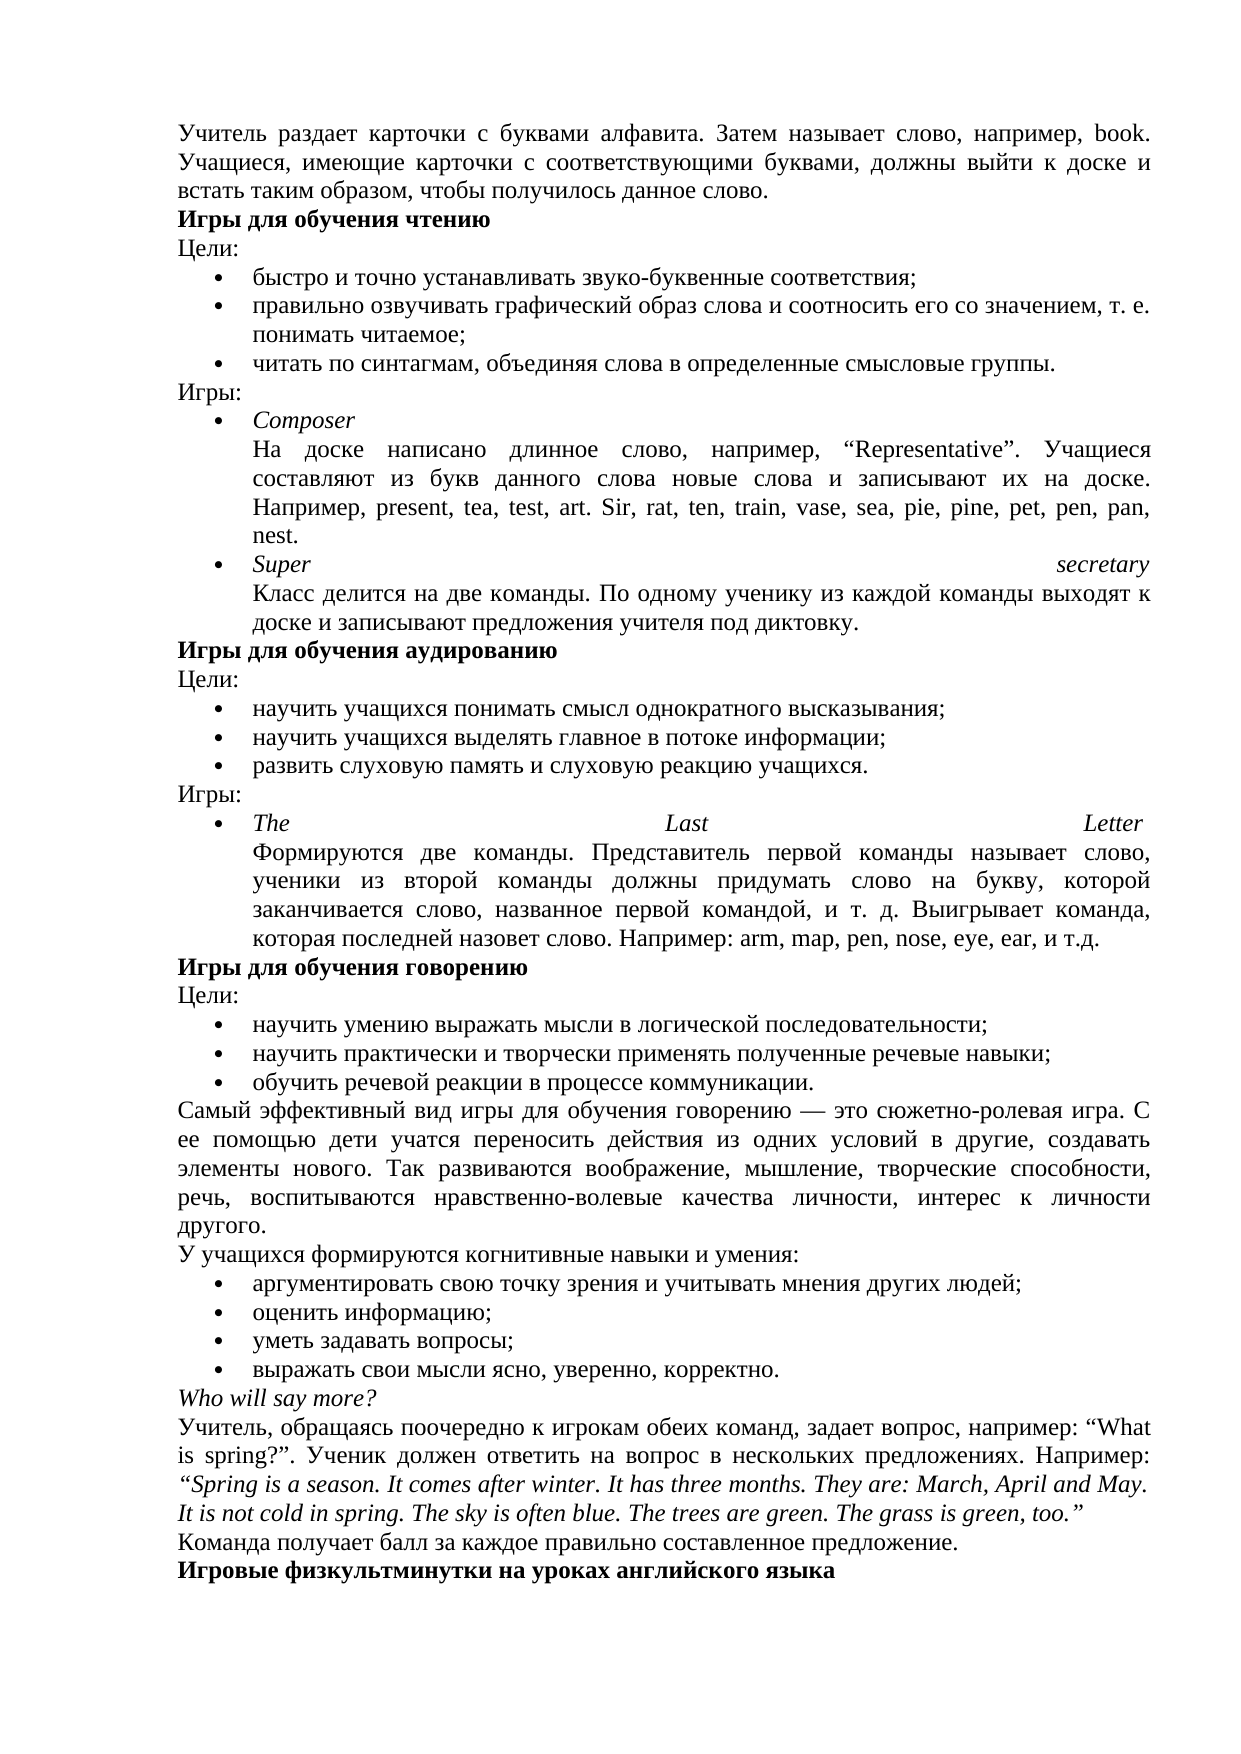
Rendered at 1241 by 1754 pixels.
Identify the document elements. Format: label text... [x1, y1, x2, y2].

list быстро и точно устанавливать звуко-буквенные соответствия; [215, 262, 1152, 291]
list научить учащихся понимать смысл однократного высказывания; [215, 693, 1152, 722]
list научить учащихся выделять главное в потоке информации; [215, 722, 1152, 751]
list The Last Letter Формируются две команды. Представитель первой команды называет слово, ученики из второй команды должны придумать слово на букву, которой заканчивается слово, названное первой командой, и т. д. Выигрывает команда, которая последней назовет слово. Например: arm, map, pen, nose, eye, ear, и т.д. [215, 808, 1152, 952]
text Учитель раздает карточки с буквами алфавита. Затем называет слово, например, book. Учащиеся, имеющие карточки с соответствующими буквами, должны выйти к доске и встать таким образом, чтобы получилось данное слово. [177, 118, 1152, 204]
text Команда получает балл за каждое правильно составленное предложение. [177, 1527, 1152, 1556]
list аргументировать свою точку зрения и учитывать мнения других людей; [215, 1268, 1152, 1297]
list Super secretary Класс делится на две команды. По одному ученику из каждой команды выходят к доске и записывают предложения учителя под диктовку. [215, 549, 1152, 636]
text Учитель, обращаясь поочередно к игрокам обеих команд, задает вопрос, например: “What is spring?”. Ученик должен ответить на вопрос в нескольких предложениях. Например: “Spring is a season. It comes after winter. It has three months. They are: March, April and May. It is not cold in spring. The sky is often blue. The trees are green. The grass is green, too.” [177, 1412, 1152, 1527]
text Цели: [177, 981, 1152, 1009]
text Игры для обучения аудированию [177, 636, 1152, 664]
text Игры для обучения чтению [177, 204, 1152, 233]
list научить умению выражать мысли в логической последовательности; [215, 1009, 1152, 1038]
list Composer На доске написано длинное слово, например, “Representative”. Учащиеся составляют из букв данного слова новые слова и записывают их на доске. Например, present, tea, test, art. Sir, rat, ten, train, vase, sea, pie, pine, pet, pen, pan, nest. [215, 406, 1152, 549]
text Игры: [177, 377, 1152, 406]
list правильно озвучивать графический образ слова и соотносить его со значением, т. е. понимать читаемое; [215, 291, 1152, 348]
list развить слуховую память и слуховую реакцию учащихся. [215, 751, 1152, 779]
text Цели: [177, 664, 1152, 693]
list оценить информацию; [215, 1297, 1152, 1326]
text У учащихся формируются когнитивные навыки и умения: [177, 1239, 1152, 1268]
list читать по синтагмам, объединяя слова в определенные смысловые группы. [215, 348, 1152, 377]
text Игры: [177, 779, 1152, 808]
list обучить речевой реакции в процессе коммуникации. [215, 1067, 1152, 1096]
text Цели: [177, 233, 1152, 262]
list выражать свои мысли ясно, уверенно, корректно. [215, 1354, 1152, 1383]
text Who will say more? [177, 1383, 1152, 1412]
text Игры для обучения говорению [177, 952, 1152, 981]
text Игровые физкультминутки на уроках английского языка [177, 1556, 1152, 1584]
list уметь задавать вопросы; [215, 1326, 1152, 1354]
text Самый эффективный вид игры для обучения говорению — это сюжетно-ролевая игра. С ее помощью дети учатся переносить действия из одних условий в другие, создавать элементы нового. Так развиваются воображение, мышление, творческие способности, речь, воспитываются нравственно-волевые качества личности, интерес к личности другого. [177, 1096, 1152, 1239]
list научить практически и творчески применять полученные речевые навыки; [215, 1038, 1152, 1067]
